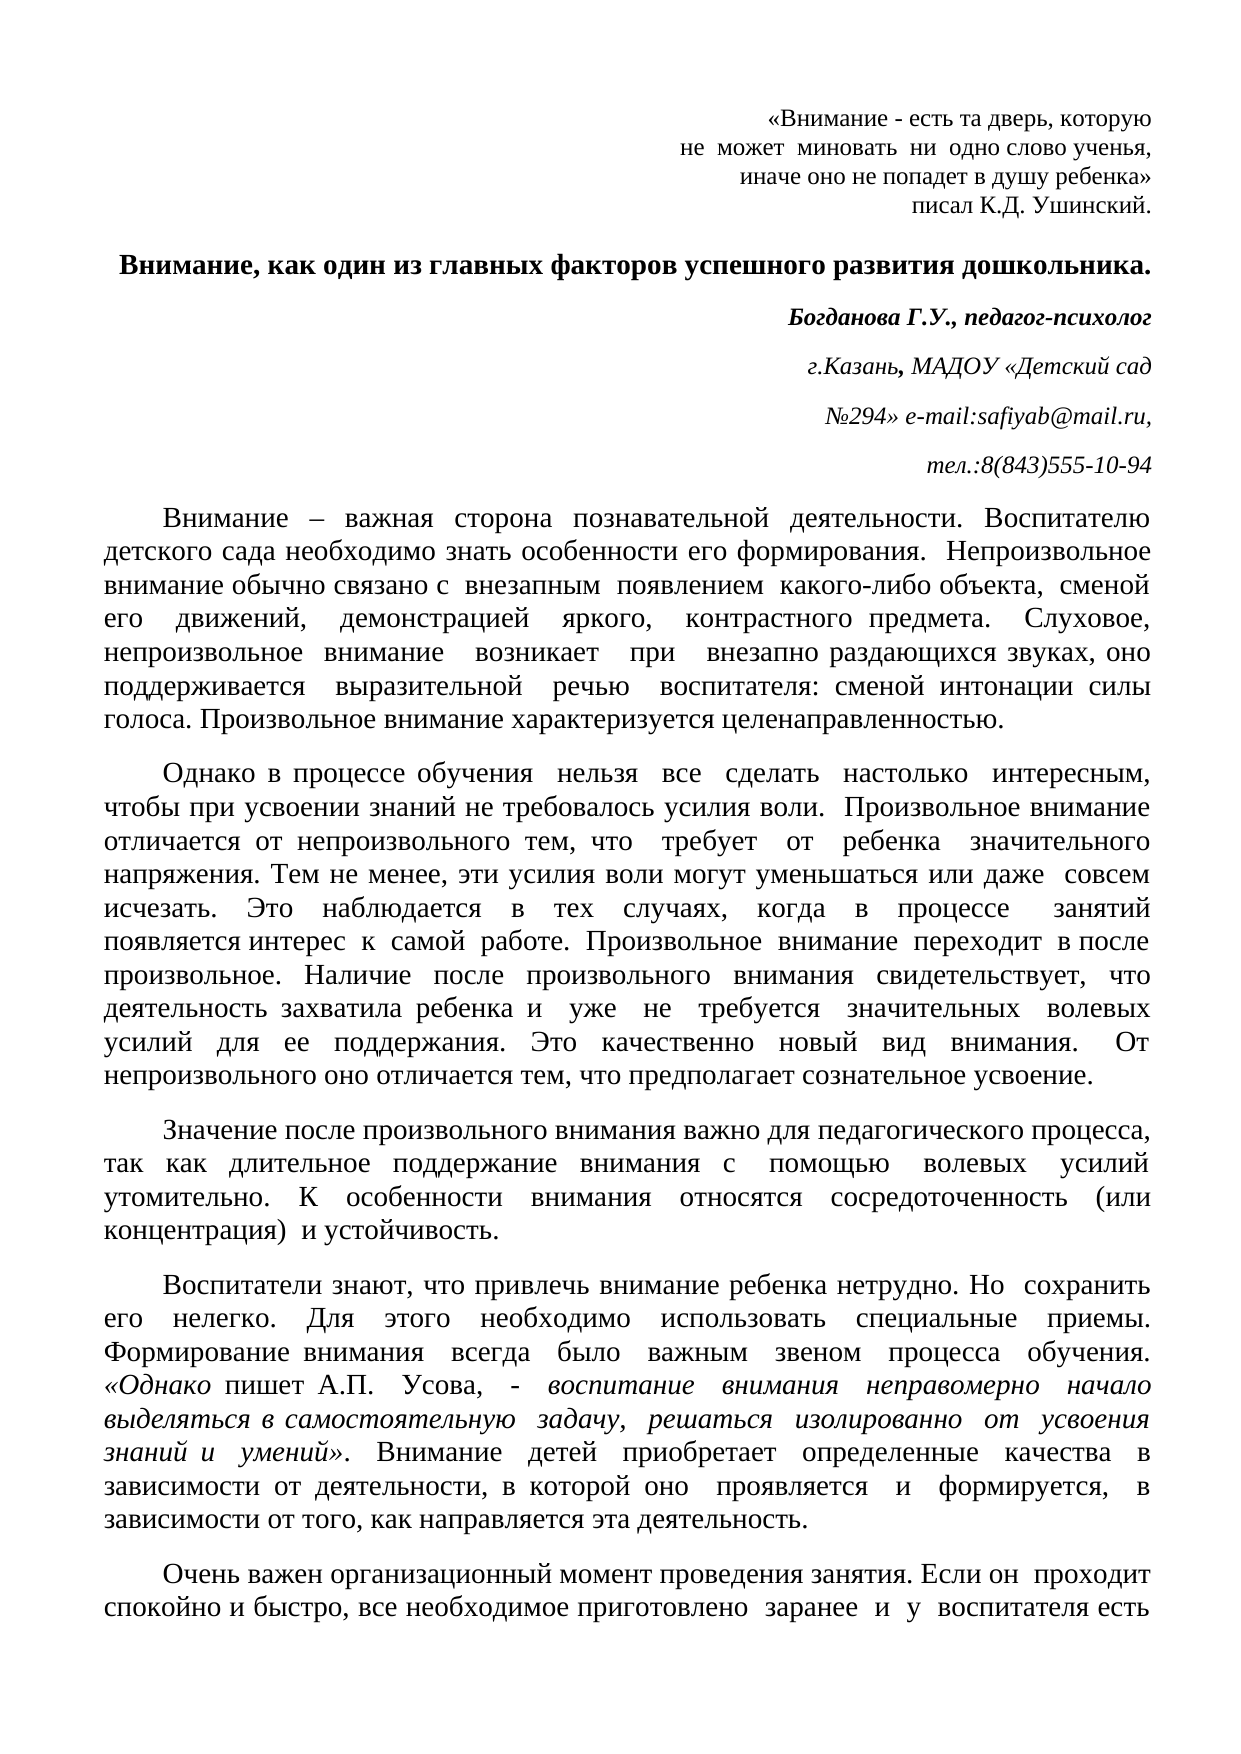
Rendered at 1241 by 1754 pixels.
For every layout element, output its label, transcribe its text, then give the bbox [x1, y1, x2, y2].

text Однако в процессе обучения нельзя все сделать настолько интересным, чтобы при усвоении знаний не требовалось усилия воли. Произвольное внимание отличается от непроизвольного тем, что требует от ребенка значительного напряжения. Тем не менее, эти усилия воли могут уменьшаться или даже совсем исчезать. Это наблюдается в тех случаях, когда в процессе занятий появляется интерес к самой работе. Произвольное внимание переходит в после произвольное. Наличие после произвольного внимания свидетельствует, что деятельность захватила ребенка и уже не требуется значительных волевых усилий для ее поддержания. Это качественно новый вид внимания. От непроизвольного оно отличается тем, что предполагает сознательное усвоение. [103, 756, 1152, 1091]
text №294» e-mail:safiyab@mail.ru, [103, 401, 1152, 429]
text Значение после произвольного внимания важно для педагогического процесса, так как длительное поддержание внимания с помощью волевых усилий утомительно. К особенности внимания относятся сосредоточенность (или концентрация) и устойчивость. [103, 1112, 1152, 1246]
text иначе оно не попадет в душу ребенка» [103, 161, 1152, 190]
text писал К.Д. Ушинский. [103, 190, 1152, 218]
text Воспитатели знают, что привлечь внимание ребенка нетрудно. Но сохранить его нелегко. Для этого необходимо использовать специальные приемы. Формирование внимания всегда было важным звеном процесса обучения. «Однако пишет А.П. Усова, - воспитание внимания неправомерно начало выделяться в самостоятельную задачу, решаться изолированно от усвоения знаний и умений». Внимание детей приобретает определенные качества в зависимости от деятельности, в которой оно проявляется и формируется, в зависимости от того, как направляется эта деятельность. [103, 1267, 1152, 1535]
text тел.:8(843)555-10-94 [103, 450, 1152, 479]
text Богданова Г.У., педагог-психолог [103, 302, 1152, 330]
text г.Казань, МАДОУ «Детский сад [103, 351, 1152, 380]
text Внимание – важная сторона познавательной деятельности. Воспитателю детского сада необходимо знать особенности его формирования. Непроизвольное внимание обычно связано с внезапным появлением какого-либо объекта, сменой его движений, демонстрацией яркого, контрастного предмета. Слуховое, непроизвольное внимание возникает при внезапно раздающихся звуках, оно поддерживается выразительной речью воспитателя: сменой интонации силы голоса. Произвольное внимание характеризуется целенаправленностью. [103, 500, 1152, 735]
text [103, 1556, 1152, 1623]
text «Внимание - есть та дверь, которую [103, 103, 1152, 132]
text Внимание, как один из главных факторов успешного развития дошкольника. [103, 247, 1152, 281]
text не может миновать ни одно слово ученья, [103, 132, 1152, 161]
